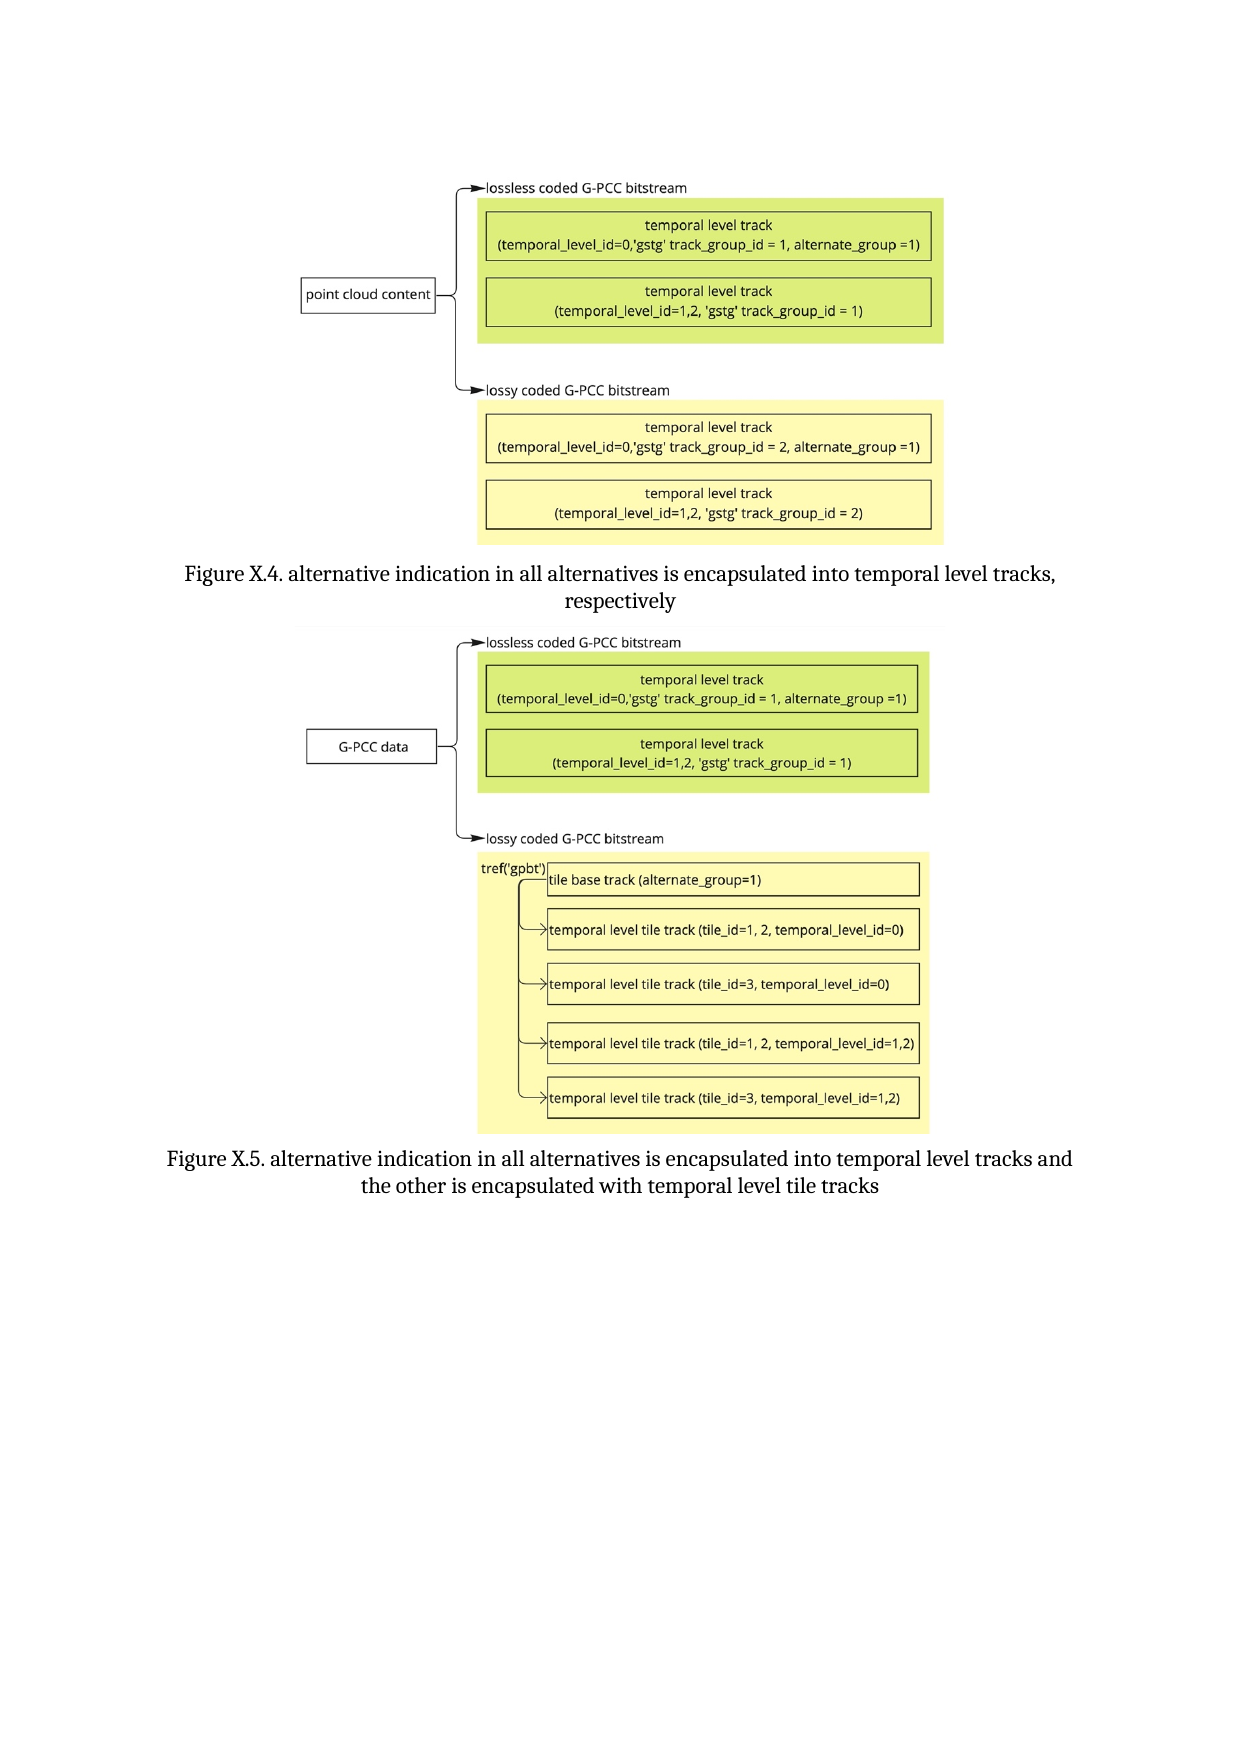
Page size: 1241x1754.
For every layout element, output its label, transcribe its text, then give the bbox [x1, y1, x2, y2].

picture [294, 626, 946, 1134]
text Figure X.4. alternative indication in all alternatives is encapsulated into temporal level tracks, respectively [150, 561, 1090, 614]
text Figure X.5. alternative indication in all alternatives is encapsulated into temporal level tracks and the other is encapsulated with temporal level tile tracks [150, 1146, 1090, 1199]
picture [288, 177, 952, 545]
